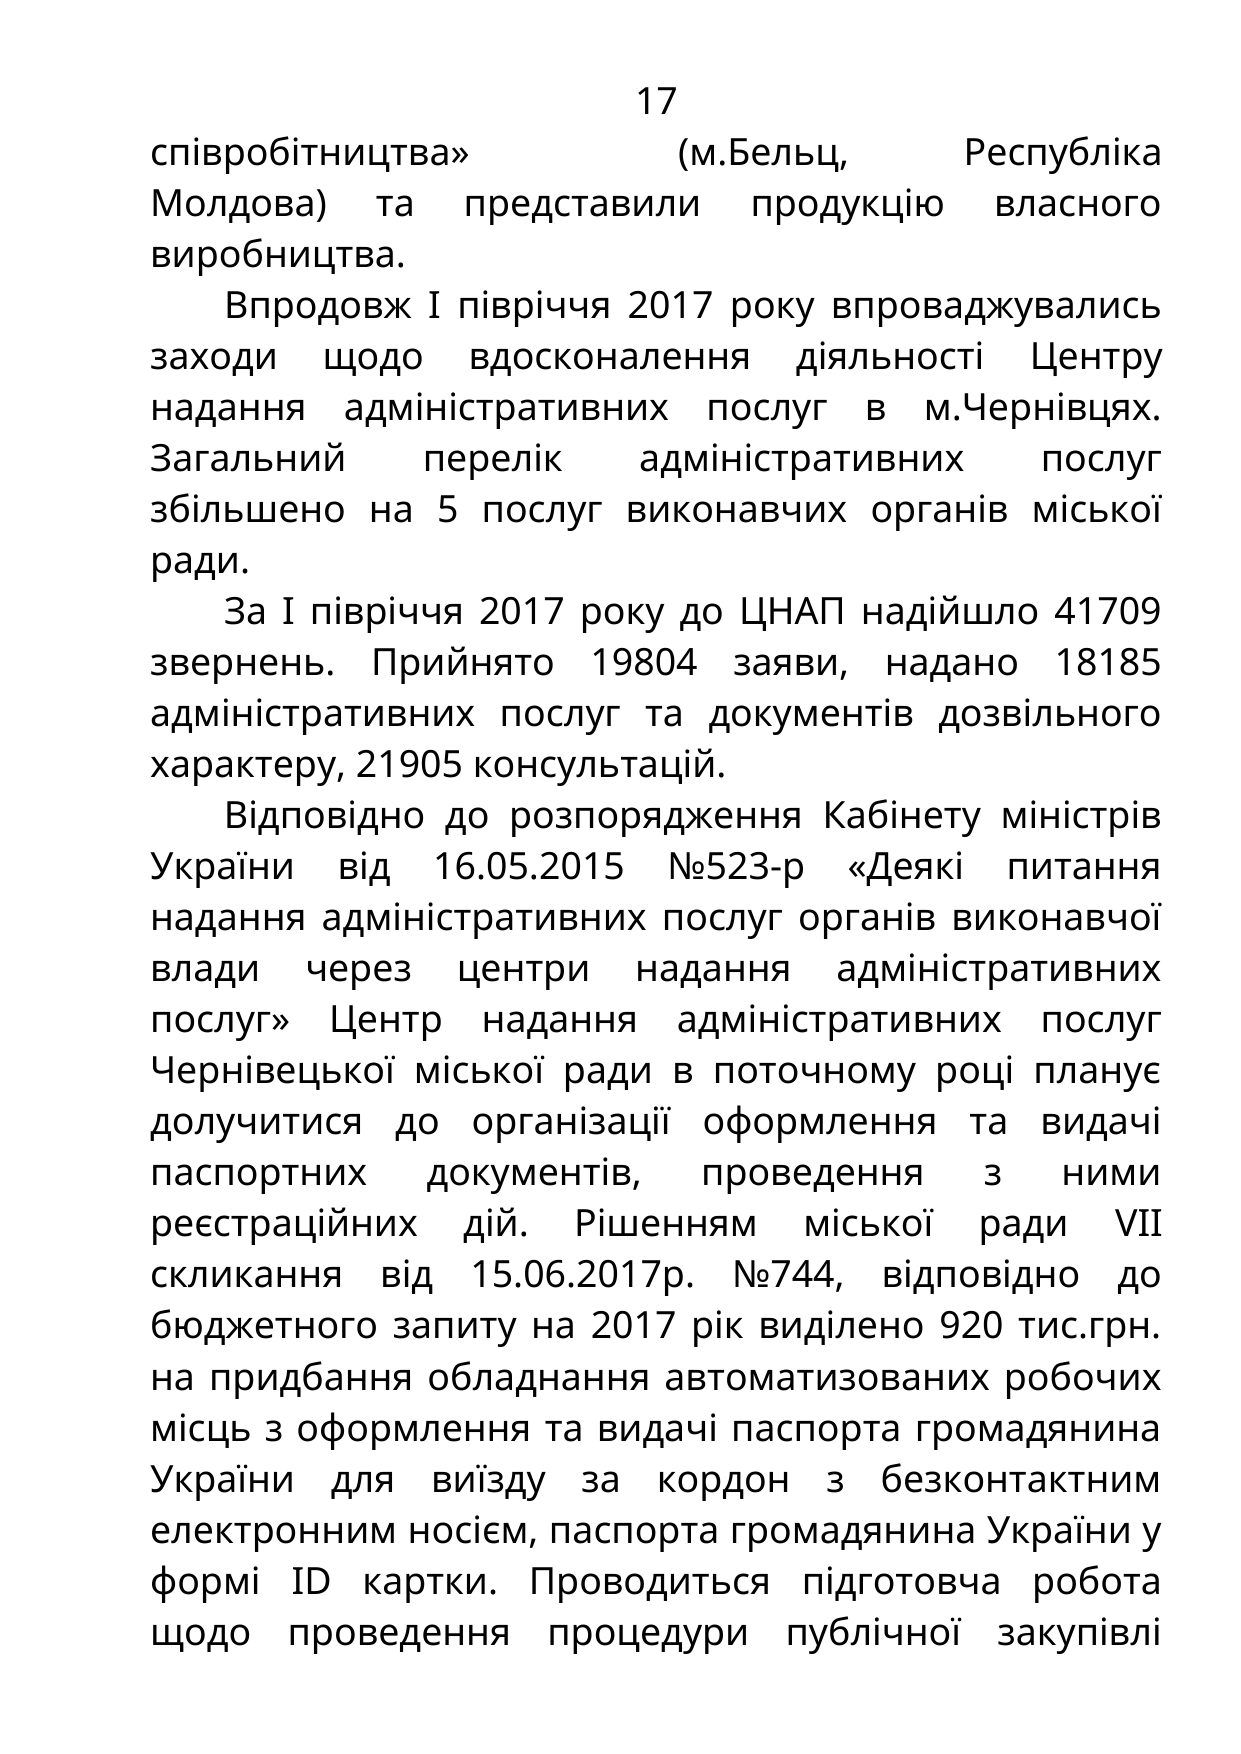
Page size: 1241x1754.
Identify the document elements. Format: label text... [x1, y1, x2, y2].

text Впродовж І півріччя 2017 року впроваджувались заходи щодо вдосконалення діяльності Центру надання адміністративних послуг в м.Чернівцях. Загальний перелік адміністративних послуг збільшено на 5 послуг виконавчих органів міської ради. [150, 278, 1162, 380]
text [150, 788, 1162, 1656]
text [150, 125, 1162, 278]
text Впродовж І півріччя 2017 року впроваджувались заходи щодо вдосконалення діяльності Центру надання адміністративних послуг в м.Чернівцях. Загальний перелік адміністративних послуг збільшено на 5 послуг виконавчих органів міської ради. [150, 431, 1162, 584]
text За І півріччя 2017 року до ЦНАП надійшло 41709 звернень. Прийнято 19804 заяви, надано 18185 адміністративних послуг та документів дозвільного характеру, 21905 консультацій. [150, 584, 1162, 788]
